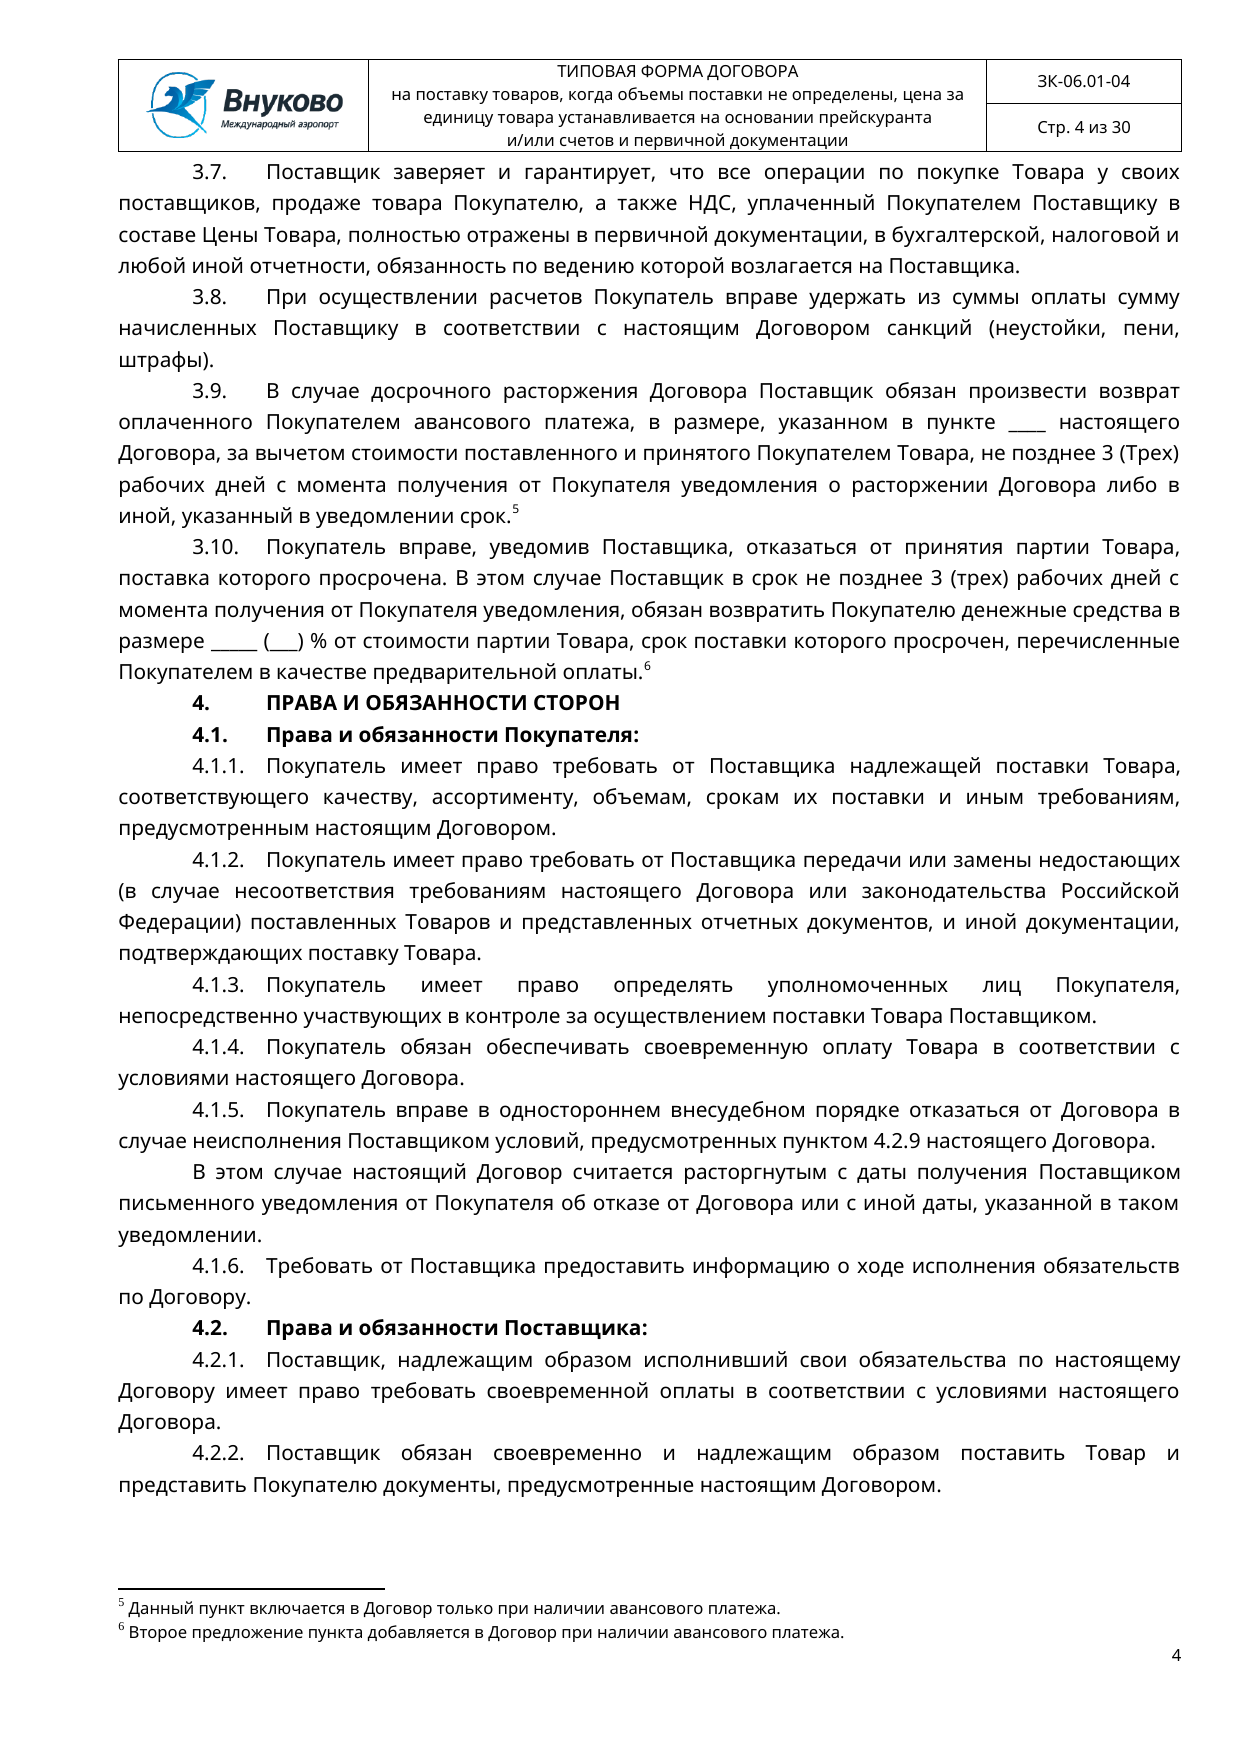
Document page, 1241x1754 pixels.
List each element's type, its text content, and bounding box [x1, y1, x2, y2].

list Поставщик заверяет и гарантирует, что все операции по покупке Товара у своих поставщиков, продаже товара Покупателю, а также НДС, уплаченный Покупателем Поставщику в составе Цены Товара, полностью отражены в первичной документации, в бухгалтерской, налоговой и любой иной отчетности, обязанность по ведению которой возлагается на Поставщика. [118, 154, 1181, 279]
list ПРАВА И ОБЯЗАННОСТИ СТОРОН [118, 686, 1181, 717]
list Покупатель вправе в одностороннем внесудебном порядке отказаться от Договора в случае неисполнения Поставщиком условий, предусмотренных пунктом 4.2.9 настоящего Договора. [118, 1092, 1181, 1154]
picture [131, 61, 357, 151]
list Требовать от Поставщика предоставить информацию о ходе исполнения обязательств по Договору. [118, 1248, 1181, 1311]
list Покупатель имеет право требовать от Поставщика надлежащей поставки Товара, соответствующего качеству, ассортименту, объемам, срокам их поставки и иным требованиям, предусмотренным настоящим Договором. [118, 748, 1181, 842]
list Покупатель имеет право определять уполномоченных лиц Покупателя, непосредственно участвующих в контроле за осуществлением поставки Товара Поставщиком. [118, 967, 1181, 1029]
list Покупатель вправе, уведомив Поставщика, отказаться от принятия партии Товара, поставка которого просрочена. В этом случае Поставщик в срок не позднее 3 (трех) рабочих дней с момента получения от Покупателя уведомления, обязан возвратить Покупателю денежные средства в размере _____ (___) % от стоимости партии Товара, срок поставки которого просрочен, перечисленные Покупателем в качестве предварительной оплаты. [118, 529, 1181, 686]
list Поставщик, надлежащим образом исполнивший свои обязательства по настоящему Договору имеет право требовать своевременной оплаты в соответствии с условиями настоящего Договора. [118, 1342, 1181, 1436]
list Покупатель имеет право требовать от Поставщика передачи или замены недостающих (в случае несоответствия требованиям настоящего Договора или законодательства Российской Федерации) поставленных Товаров и представленных отчетных документов, и иной документации, подтверждающих поставку Товара. [118, 842, 1181, 967]
list Поставщик обязан своевременно и надлежащим образом поставить Товар и представить Покупателю документы, предусмотренные настоящим Договором. [118, 1436, 1181, 1498]
text В этом случае настоящий Договор считается расторгнутым с даты получения Поставщиком письменного уведомления от Покупателя об отказе от Договора или с иной даты, указанной в таком уведомлении. [118, 1154, 1181, 1248]
list Права и обязанности Поставщика: [118, 1311, 1181, 1342]
list В случае досрочного расторжения Договора Поставщик обязан произвести возврат оплаченного Покупателем авансового платежа, в размере, указанном в пункте ____ настоящего Договора, за вычетом стоимости поставленного и принятого Покупателем Товара, не позднее 3 (Трех) рабочих дней с момента получения от Покупателя уведомления о расторжении Договора либо в иной, указанный в уведомлении срок. [118, 373, 1181, 529]
list Покупатель обязан обеспечивать своевременную оплату Товара в соответствии с условиями настоящего Договора. [118, 1029, 1181, 1092]
list При осуществлении расчетов Покупатель вправе удержать из суммы оплаты сумму начисленных Поставщику в соответствии с настоящим Договором санкций (неустойки, пени, штрафы). [118, 279, 1181, 373]
list Права и обязанности Покупателя: [118, 717, 1181, 748]
